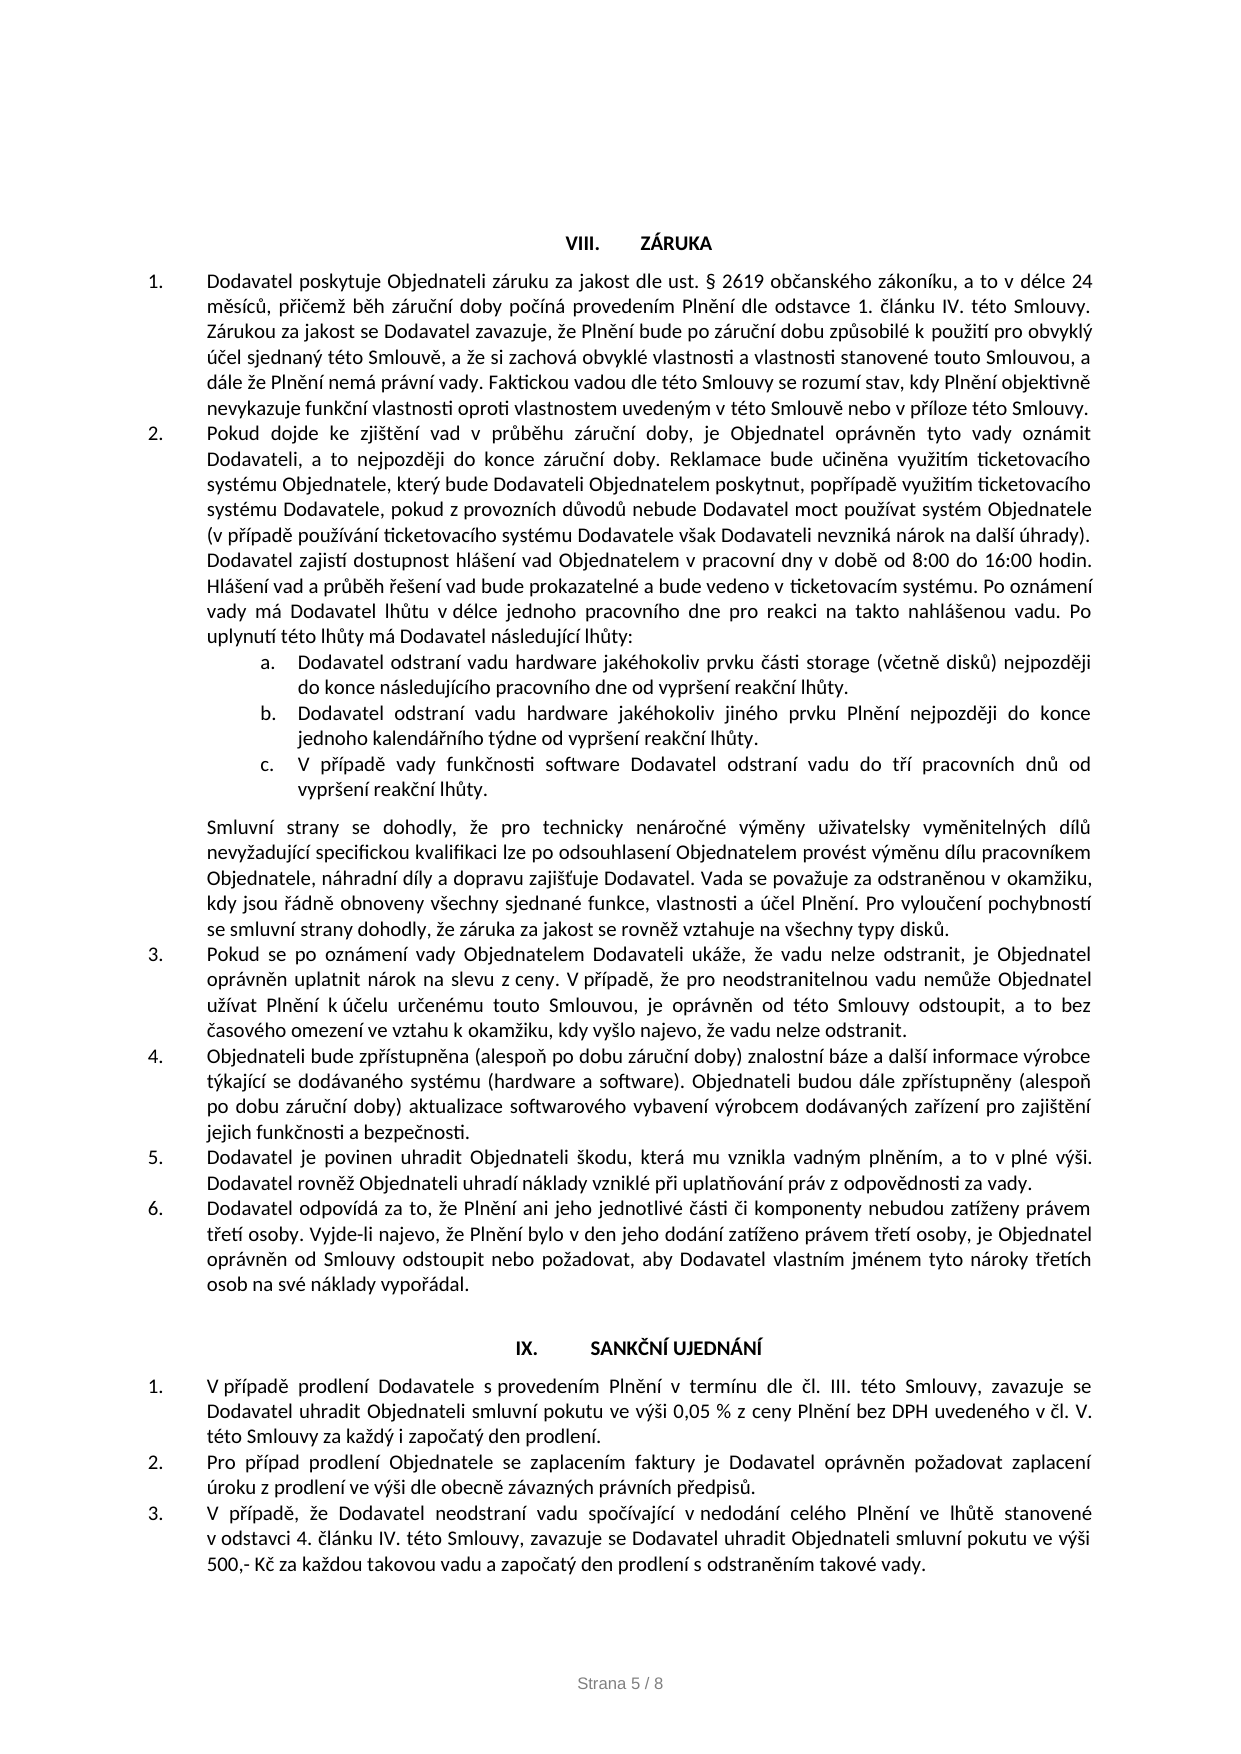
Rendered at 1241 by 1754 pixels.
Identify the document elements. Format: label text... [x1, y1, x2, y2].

list V případě vady funkčnosti software Dodavatel odstraní vadu do tří pracovních dnů od vypršení reakční lhůty. [260, 751, 1093, 802]
list V případě prodlení Dodavatele s provedením Plnění v termínu dle čl. III. této Smlouvy, zavazuje se Dodavatel uhradit Objednateli smluvní pokutu ve výši 0,05 % z ceny Plnění bez DPH uvedeného v čl. V. této Smlouvy za každý i započatý den prodlení. [148, 1373, 1093, 1449]
list Objednateli bude zpřístupněna (alespoň po dobu záruční doby) znalostní báze a další informace výrobce týkající se dodávaného systému (hardware a software). Objednateli budou dále zpřístupněny (alespoň po dobu záruční doby) aktualizace softwarového vybavení výrobcem dodávaných zařízení pro zajištění jejich funkčnosti a bezpečnosti. [148, 1043, 1093, 1144]
list Pokud se po oznámení vady Objednatelem Dodavateli ukáže, že vadu nelze odstranit, je Objednatel oprávněn uplatnit nárok na slevu z ceny. V případě, že pro neodstranitelnou vadu nemůže Objednatel užívat Plnění k účelu určenému touto Smlouvou, je oprávněn od této Smlouvy odstoupit, a to bez časového omezení ve vztahu k okamžiku, kdy vyšlo najevo, že vadu nelze odstranit. [148, 941, 1093, 1043]
list Dodavatel odpovídá za to, že Plnění ani jeho jednotlivé části či komponenty nebudou zatíženy právem třetí osoby. Vyjde-li najevo, že Plnění bylo v den jeho dodání zatíženo právem třetí osoby, je Objednatel oprávněn od Smlouvy odstoupit nebo požadovat, aby Dodavatel vlastním jménem tyto nároky třetích osob na své náklady vypořádal. [148, 1195, 1093, 1297]
list Pro případ prodlení Objednatele se zaplacením faktury je Dodavatel oprávněn požadovat zaplacení úroku z prodlení ve výši dle obecně závazných právních předpisů. [148, 1449, 1093, 1500]
list ZÁRUKA [185, 230, 1093, 255]
list V případě, že Dodavatel neodstraní vadu spočívající v nedodání celého Plnění ve lhůtě stanovené v odstavci 4. článku IV. této Smlouvy, zavazuje se Dodavatel uhradit Objednateli smluvní pokutu ve výši 500,- Kč za každou takovou vadu a započatý den prodlení s odstraněním takové vady. [148, 1500, 1093, 1576]
list Dodavatel je povinen uhradit Objednateli škodu, která mu vznikla vadným plněním, a to v plné výši. Dodavatel rovněž Objednateli uhradí náklady vzniklé při uplatňování práv z odpovědnosti za vady. [148, 1144, 1093, 1195]
text Smluvní strany se dohodly, že pro technicky nenáročné výměny uživatelsky vyměnitelných dílů nevyžadující specifickou kvalifikaci lze po odsouhlasení Objednatelem provést výměnu dílu pracovníkem Objednatele, náhradní díly a dopravu zajišťuje Dodavatel. Vada se považuje za odstraněnou v okamžiku, kdy jsou řádně obnoveny všechny sjednané funkce, vlastnosti a účel Plnění. Pro vyloučení pochybností se smluvní strany dohodly, že záruka za jakost se rovněž vztahuje na všechny typy disků. [207, 814, 1093, 941]
list Dodavatel odstraní vadu hardware jakéhokoliv jiného prvku Plnění nejpozději do konce jednoho kalendářního týdne od vypršení reakční lhůty. [260, 700, 1093, 751]
list Pokud dojde ke zjištění vad v průběhu záruční doby, je Objednatel oprávněn tyto vady oznámit Dodavateli, a to nejpozději do konce záruční doby. Reklamace bude učiněna využitím ticketovacího systému Objednatele, který bude Dodavateli Objednatelem poskytnut, popřípadě využitím ticketovacího systému Dodavatele, pokud z provozních důvodů nebude Dodavatel moct používat systém Objednatele (v případě používání ticketovacího systému Dodavatele však Dodavateli nevzniká nárok na další úhrady). Dodavatel zajistí dostupnost hlášení vad Objednatelem v pracovní dny v době od 8:00 do 16:00 hodin. Hlášení vad a průběh řešení vad bude prokazatelné a bude vedeno v ticketovacím systému. Po oznámení vady má Dodavatel lhůtu v délce jednoho pracovního dne pro reakci na takto nahlášenou vadu. Po uplynutí této lhůty má Dodavatel následující lhůty: [148, 420, 1093, 649]
list SANKČNÍ UJEDNÁNÍ [185, 1335, 1093, 1360]
list Dodavatel odstraní vadu hardware jakéhokoliv prvku části storage (včetně disků) nejpozději do konce následujícího pracovního dne od vypršení reakční lhůty. [260, 649, 1093, 700]
list Dodavatel poskytuje Objednateli záruku za jakost dle ust. § 2619 občanského zákoníku, a to v délce 24 měsíců, přičemž běh záruční doby počíná provedením Plnění dle odstavce 1. článku IV. této Smlouvy. Zárukou za jakost se Dodavatel zavazuje, že Plnění bude po záruční dobu způsobilé k použití pro obvyklý účel sjednaný této Smlouvě, a že si zachová obvyklé vlastnosti a vlastnosti stanovené touto Smlouvou, a dále že Plnění nemá právní vady. Faktickou vadou dle této Smlouvy se rozumí stav, kdy Plnění objektivně nevykazuje funkční vlastnosti oproti vlastnostem uvedeným v této Smlouvě nebo v příloze této Smlouvy. [148, 268, 1093, 420]
